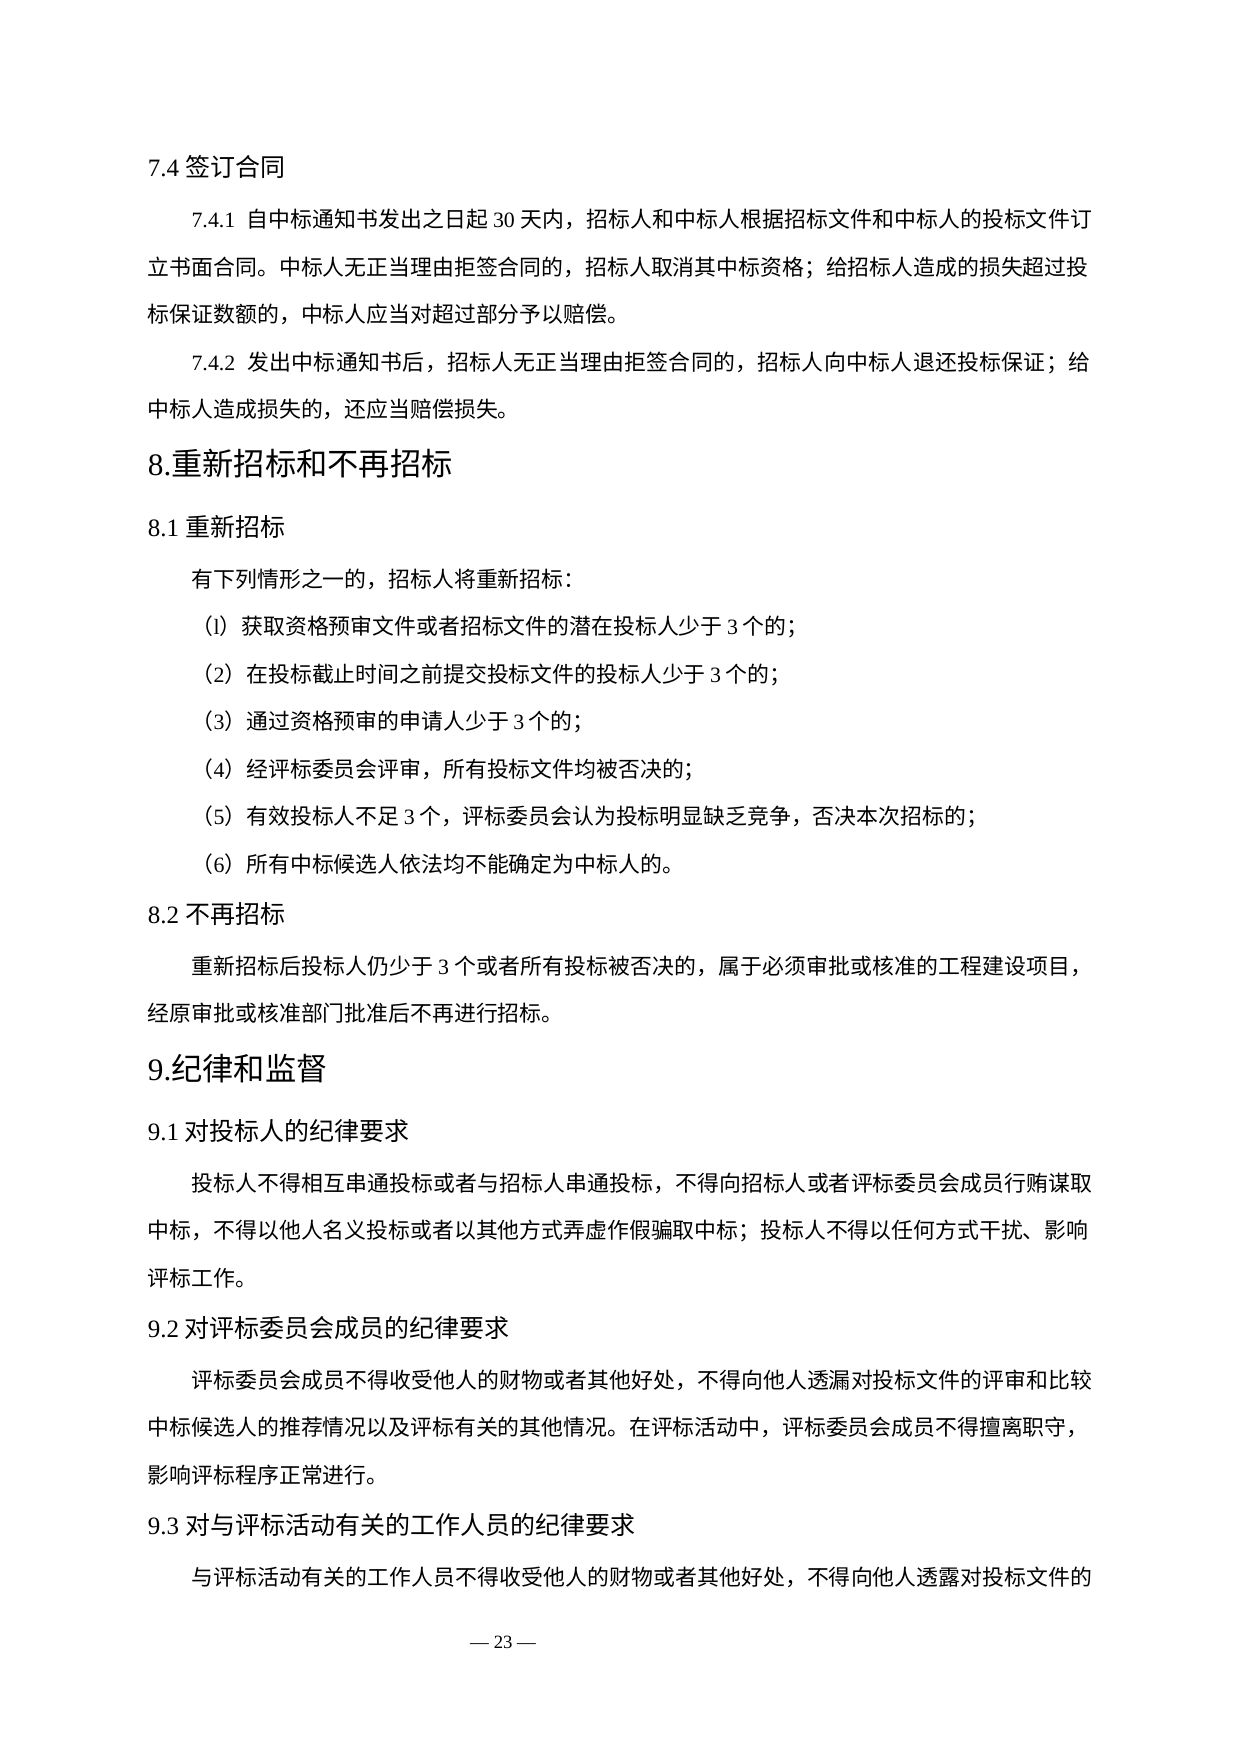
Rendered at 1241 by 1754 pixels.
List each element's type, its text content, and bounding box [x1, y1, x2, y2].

subtitle 8.2 不再招标 [148, 894, 1092, 931]
text 有下列情形之一的，招标人将重新招标： [148, 562, 1092, 593]
subtitle 9.2对评标委员会成员的纪律要求 [148, 1308, 1092, 1344]
text （6）所有中标候选人依法均不能确定为中标人的。 [148, 847, 1092, 878]
text （3）通过资格预审的申请人少于3个的； [148, 704, 1092, 736]
text 评标委员会成员不得收受他人的财物或者其他好处，不得向他人透漏对投标文件的评审和比较、中标候选人的推荐情况以及评标有关的其他情况。在评标活动中，评标委员会成员不得擅离职守，影响评标程序正常进行。 [148, 1363, 1092, 1489]
text 7.4.2 发出中标通知书后，招标人无正当理由拒签合同的，招标人向中标人退还投标保证；给中标人造成损失的，还应当赔偿损失。 [148, 344, 1092, 424]
subtitle 8.重新招标和不再招标 [148, 439, 1092, 485]
text 7.4.1 自中标通知书发出之日起30 天内，招标人和中标人根据招标文件和中标人的投标文件订立书面合同。中标人无正当理由拒签合同的，招标人取消其中标资格；给招标人造成的损失超过投标保证数额的，中标人应当对超过部分予以赔偿。 [148, 202, 1092, 329]
subtitle 9.3 对与评标活动有关的工作人员的纪律要求 [148, 1505, 1092, 1541]
text 重新招标后投标人仍少于3 个或者所有投标被否决的，属于必须审批或核准的工程建设项目，经原审批或核准部门批准后不再进行招标。 [148, 949, 1092, 1028]
subtitle 7.4 签订合同 [148, 148, 1092, 184]
text （4）经评标委员会评审，所有投标文件均被否决的； [148, 752, 1092, 783]
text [148, 1559, 1092, 1591]
subtitle 9.纪律和监督 [148, 1044, 1092, 1089]
text 投标人不得相互串通投标或者与招标人串通投标，不得向招标人或者评标委员会成员行贿谋取中标，不得以他人名义投标或者以其他方式弄虚作假骗取中标；投标人不得以任何方式干扰、影响评标工作。 [148, 1166, 1092, 1292]
text （l）获取资格预审文件或者招标文件的潜在投标人少于3个的； [148, 609, 1092, 641]
text （2）在投标截止时间之前提交投标文件的投标人少于3个的； [148, 657, 1092, 688]
subtitle 8.1 重新招标 [148, 507, 1092, 544]
subtitle 9.1对投标人的纪律要求 [148, 1111, 1092, 1148]
text （5）有效投标人不足3个，评标委员会认为投标明显缺乏竞争，否决本次招标的； [148, 799, 1092, 831]
